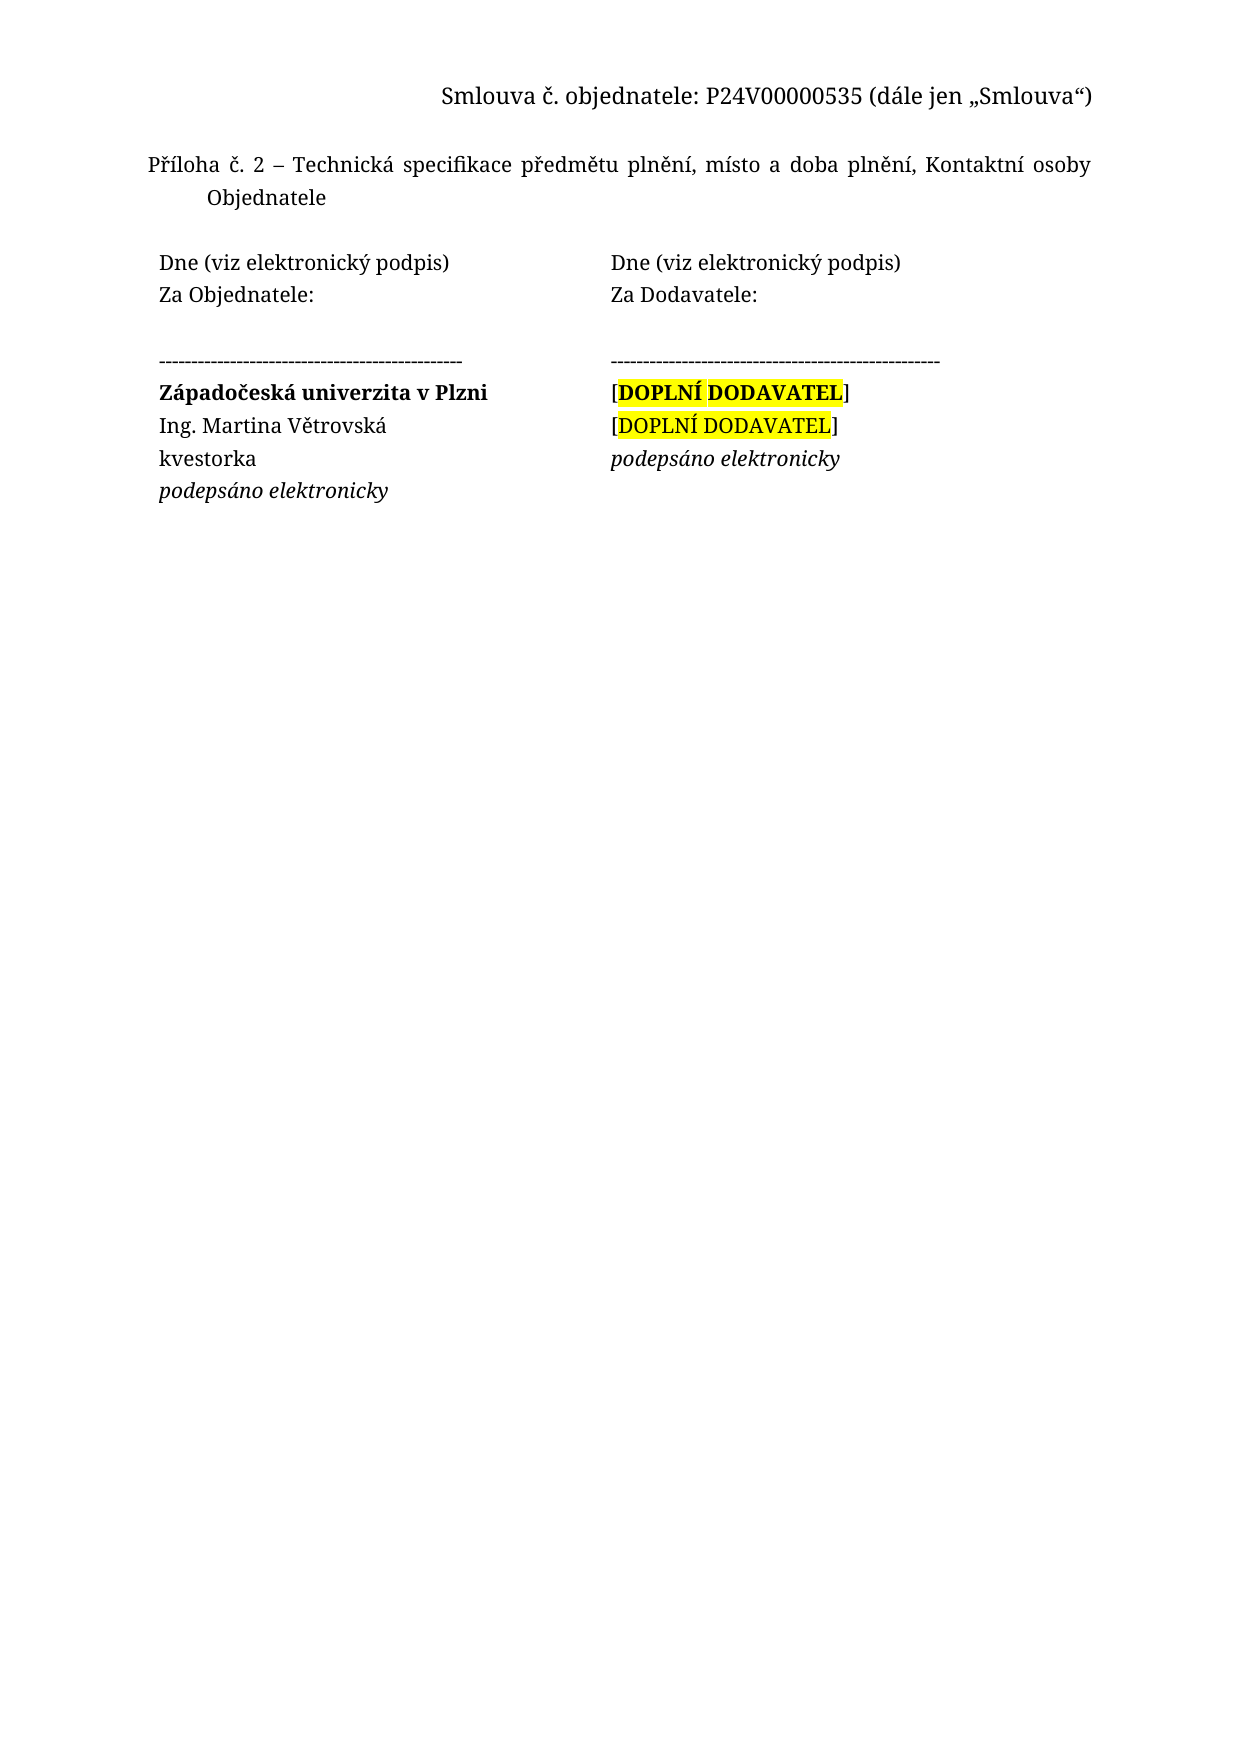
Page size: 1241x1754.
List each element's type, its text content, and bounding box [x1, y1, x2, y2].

table_header Dne (viz elektronický podpis) Za Objednatele: ----------------------------------------------- Západočeská univerzita v Plzni Ing. Martina Větrovská kvestorka podepsáno elektronicky [148, 248, 599, 508]
table_header Dne (viz elektronický podpis) Za Dodavatele: --------------------------------------------------- [DOPLNÍ DODAVATEL] [DOPLNÍ DODAVATEL] podepsáno elektronicky [599, 248, 1051, 508]
text Příloha č. 2 – Technická specifikace předmětu plnění, místo a doba plnění, Kontaktní osoby Objednatele [148, 150, 1093, 211]
